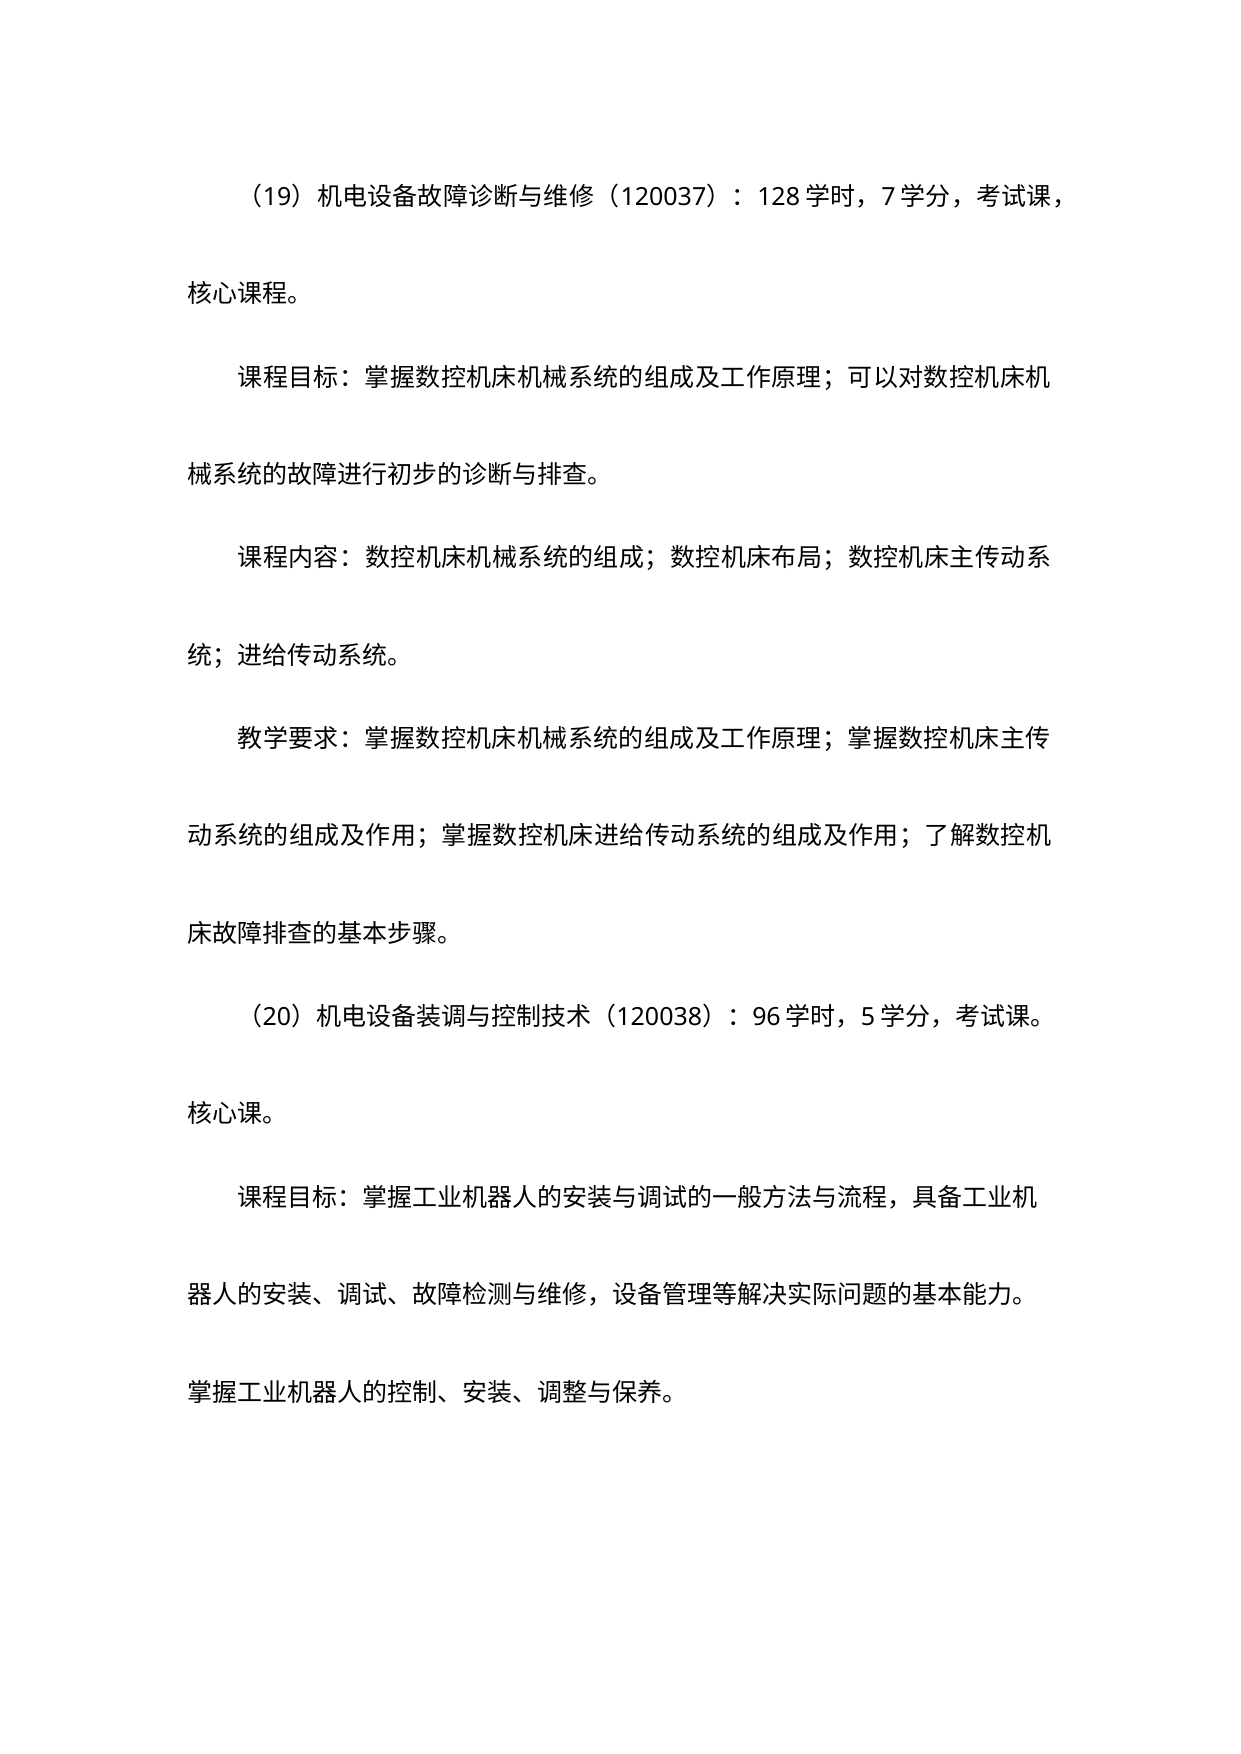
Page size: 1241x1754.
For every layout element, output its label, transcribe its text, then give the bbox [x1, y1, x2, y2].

text 课程目标：掌握工业机器人的安装与调试的一般方法与流程，具备工业机器人的安装、调试、故障检测与维修，设备管理等解决实际问题的基本能力。掌握工业机器人的控制、安装、调整与保养。 [187, 1163, 1053, 1423]
text （20）机电设备装调与控制技术（120038）：96学时，5学分，考试课。核心课。 [187, 982, 1053, 1144]
text 课程目标：掌握数控机床机械系统的组成及工作原理；可以对数控机床机械系统的故障进行初步的诊断与排查。 [187, 343, 1053, 505]
text 教学要求：掌握数控机床机械系统的组成及工作原理；掌握数控机床主传动系统的组成及作用；掌握数控机床进给传动系统的组成及作用；了解数控机床故障排查的基本步骤。 [187, 704, 1053, 964]
text （19）机电设备故障诊断与维修（120037）：128学时，7学分，考试课，核心课程。 [187, 162, 1053, 324]
text 课程内容：数控机床机械系统的组成；数控机床布局；数控机床主传动系统；进给传动系统。 [187, 523, 1053, 686]
